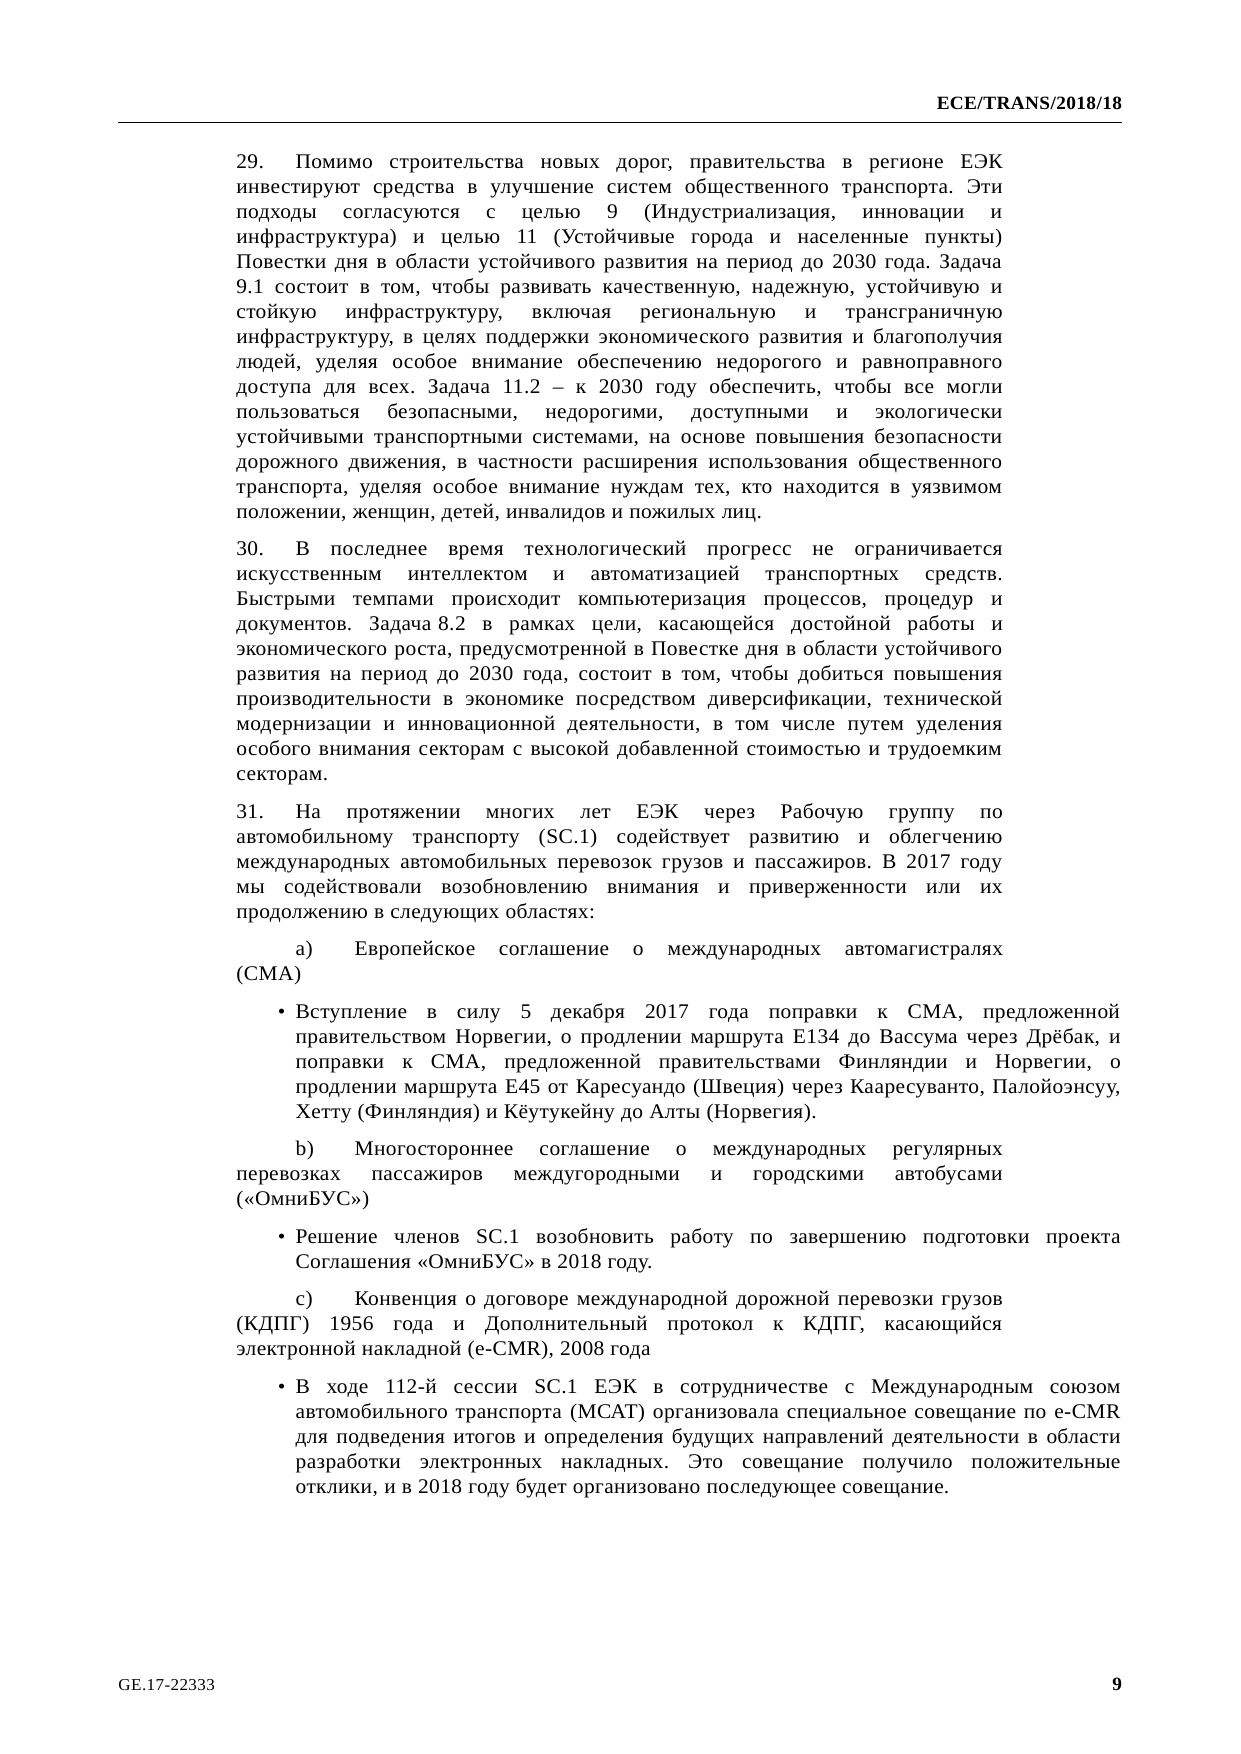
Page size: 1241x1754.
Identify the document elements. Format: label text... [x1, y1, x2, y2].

text В ходе 112-й сессии SC.1 ЕЭК в сотрудничестве с Международным союзом автомобильного транспорта (МСАТ) организовала специальное совещание по e-CMR для подведения итогов и определения будущих направлений деятельности в области разработки электронных накладных. Это совещание получило положительные отклики, и в 2018 году будет организовано последующее совещание. [278, 1373, 1122, 1498]
text 30. В последнее время технологический прогресс не ограничивается искусственным интеллектом и автоматизацией транспортных средств. Быстрыми темпами происходит компьютеризация процессов, процедур и документов. Задача 8.2 в рамках цели, касающейся достойной работы и экономического роста, предусмотренной в Повестке дня в области устойчивого развития на период до 2030 года, состоит в том, чтобы добиться повышения производительности в экономике посредством диверсификации, технической модернизации и инновационной деятельности, в том числе путем уделения особого внимания секторам с высокой добавленной стоимостью и трудоемким секторам. [236, 535, 1004, 785]
text 29. Помимо строительства новых дорог, правительства в регионе ЕЭК инвестируют средства в улучшение систем общественного транспорта. Эти подходы согласуются с целью 9 (Индустриализация, инновации и инфраструктура) и целью 11 (Устойчивые города и населенные пункты) Повестки дня в области устойчивого развития на период до 2030 года. Задача 9.1 состоит в том, чтобы развивать качественную, надежную, устойчивую и стойкую инфраструктуру, включая региональную и трансграничную инфраструктуру, в целях поддержки экономического развития и благополучия людей, уделяя особое внимание обеспечению недорогого и равноправного доступа для всех. Задача 11.2 – к 2030 году обеспечить, чтобы все могли пользоваться безопасными, недорогими, доступными и экологически устойчивыми транспортными системами, на основе повышения безопасности дорожного движения, в частности расширения использования общественного транспорта, уделяя особое внимание нуждам тех, кто находится в уязвимом положении, женщин, детей, инвалидов и пожилых лиц. [236, 148, 1004, 523]
text b) Многостороннее соглашение о международных регулярных перевозках пассажиров междугородными и городскими автобусами («ОмниБУС») [236, 1135, 1004, 1210]
text a) Европейское соглашение о международных автомагистралях (СМА) [236, 935, 1004, 985]
text 31. На протяжении многих лет ЕЭК через Рабочую группу по автомобильному транспорту (SC.1) содействует развитию и облегчению международных автомобильных перевозок грузов и пассажиров. В 2017 году мы содействовали возобновлению внимания и приверженности или их продолжению в следующих областях: [236, 798, 1004, 923]
text Решение членов SC.1 возобновить работу по завершению подготовки проекта Соглашения «ОмниБУС» в 2018 году. [278, 1223, 1122, 1273]
text Вступление в силу 5 декабря 2017 года поправки к СМА, предложенной правительством Норвегии, о продлении маршрута Е134 до Вассума через Дрёбак, и поправки к СМА, предложенной правительствами Финляндии и Норвегии, о продлении маршрута Е45 от Каресуандо (Швеция) через Кааресуванто, Палойоэнсуу, Хетту (Финляндия) и Кёутукейну до Алты (Норвегия). [278, 998, 1122, 1123]
text c) Конвенция о договоре международной дорожной перевозки грузов (КДПГ) 1956 года и Дополнительный протокол к КДПГ, касающийся электронной накладной (e-CMR), 2008 года [236, 1285, 1004, 1360]
